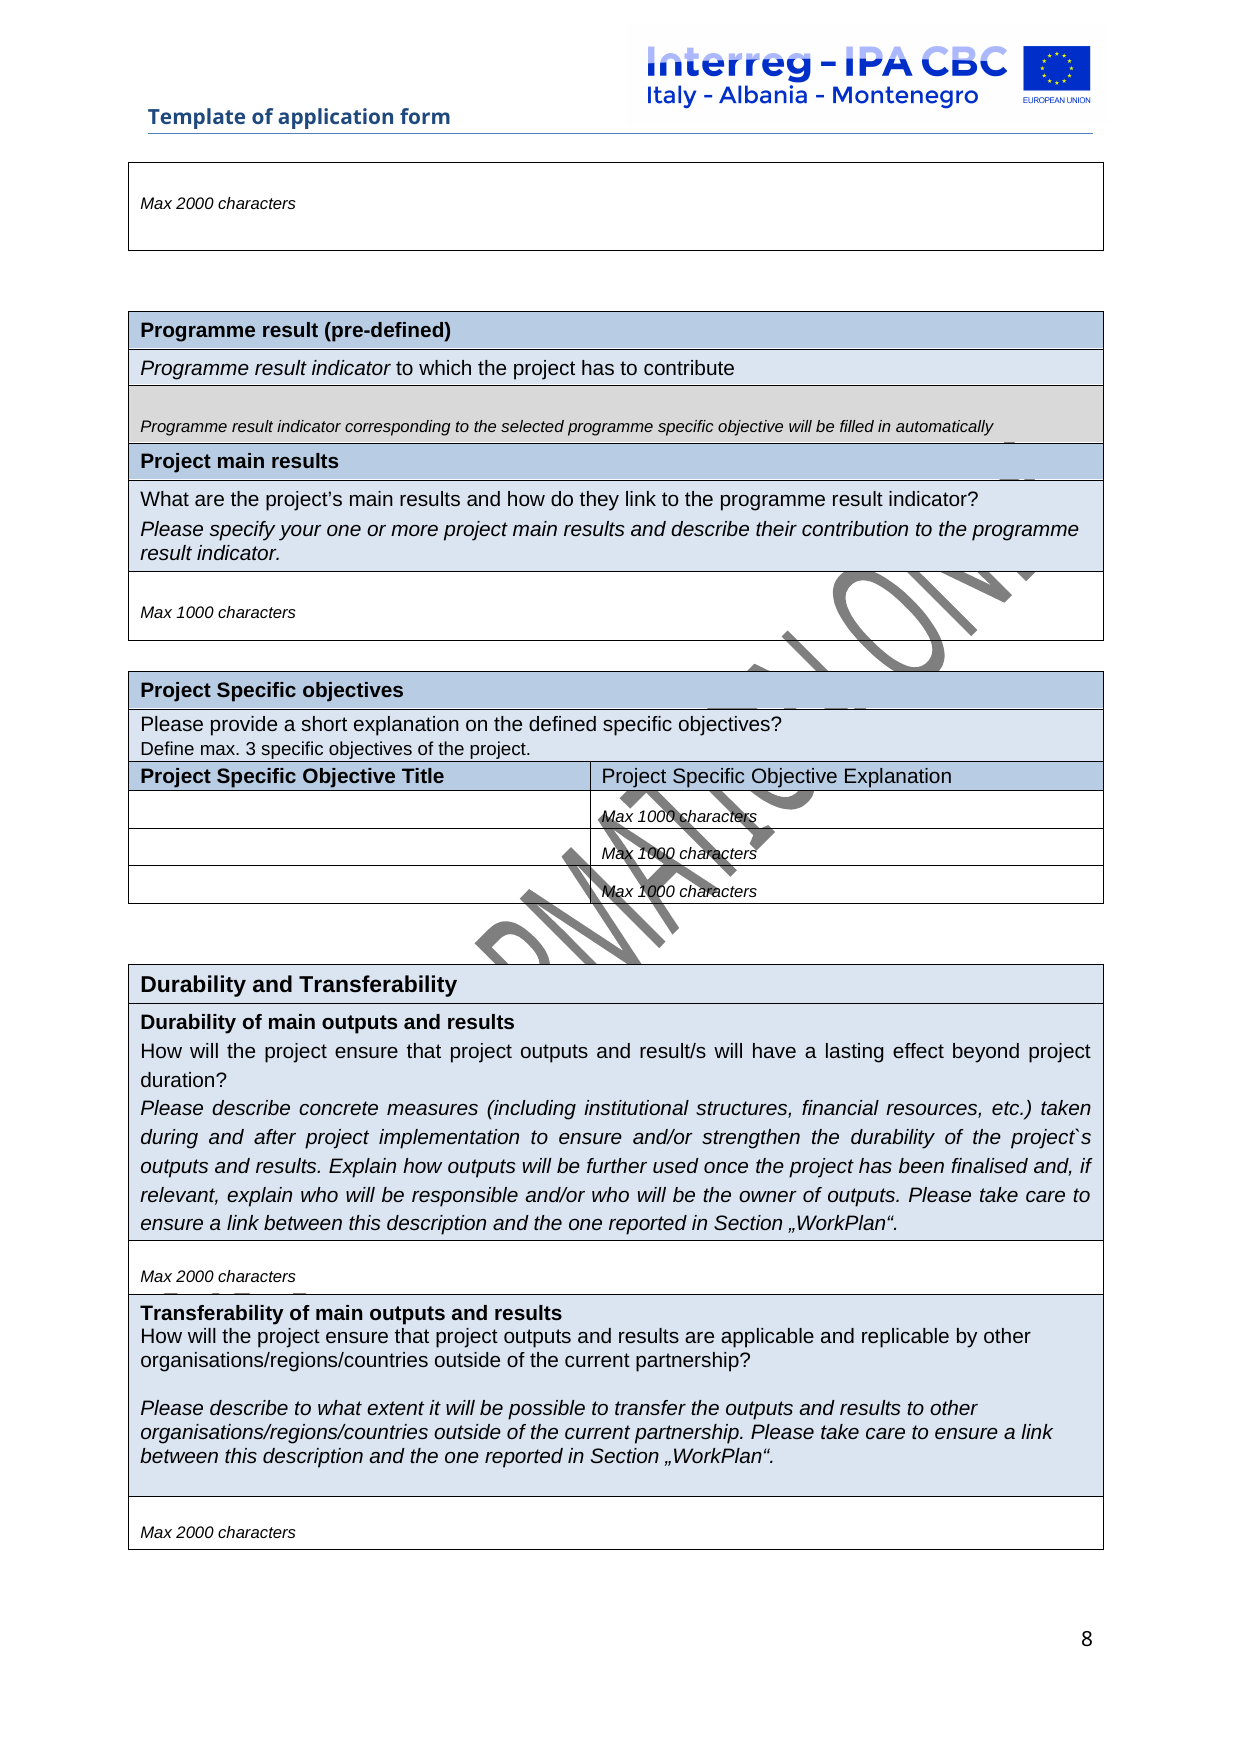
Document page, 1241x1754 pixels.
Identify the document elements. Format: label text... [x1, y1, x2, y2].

table_header Project Specific objectives [129, 672, 1103, 708]
table_cell Max 2000 characters [129, 163, 1103, 250]
table_cell [129, 829, 590, 865]
table_header Programme result (pre-defined) [129, 312, 1103, 348]
table_cell Please provide a short explanation on the defined specific objectives? Define max. 3 specific objectives of the project. [129, 710, 1103, 761]
table_cell Max 2000 characters [129, 1497, 1103, 1549]
table_cell Programme result indicator to which the project has to contribute [129, 350, 1103, 384]
picture [626, 24, 1112, 125]
table_cell Max 1000 characters [591, 791, 1103, 828]
table_cell Max 1000 characters [591, 829, 1103, 865]
table_cell Max 1000 characters [591, 866, 1103, 903]
table_cell Project Specific Objective Title [129, 762, 590, 790]
table_cell Max 1000 characters [129, 572, 1103, 640]
table_cell Programme result indicator corresponding to the selected programme specific objective will be filled in automatically [129, 386, 1103, 442]
table_cell What are the project’s main results and how do they link to the programme result indicator? Please specify your one or more project main results and describe their contribution to the programme result indicator. [129, 481, 1103, 571]
table_cell [129, 866, 590, 903]
table_cell Project Specific Objective Explanation [591, 762, 1103, 790]
table_cell [129, 791, 590, 828]
table_cell Max 2000 characters [129, 1241, 1103, 1293]
table_cell Project main results [129, 444, 1103, 479]
table_header Durability and Transferability [129, 965, 1103, 1003]
table_cell Durability of main outputs and results How will the project ensure that project outputs and result/s will have a lasting effect beyond project duration? Please describe concrete measures (including institutional structures, financial resources, etc.) taken during and after project implementation to ensure and/or strengthen the durability of the project`s outputs and results. Explain how outputs will be further used once the project has been finalised and, if relevant, explain who will be responsible and/or who will be the owner of outputs. Please take care to ensure a link between this description and the one reported in Section „WorkPlan“. [129, 1004, 1103, 1240]
table_cell Transferability of main outputs and results How will the project ensure that project outputs and results are applicable and replicable by other organisations/regions/countries outside of the current partnership? Please describe to what extent it will be possible to transfer the outputs and results to other organisations/regions/countries outside of the current partnership. Please take care to ensure a link between this description and the one reported in Section „WorkPlan“. [129, 1295, 1103, 1496]
